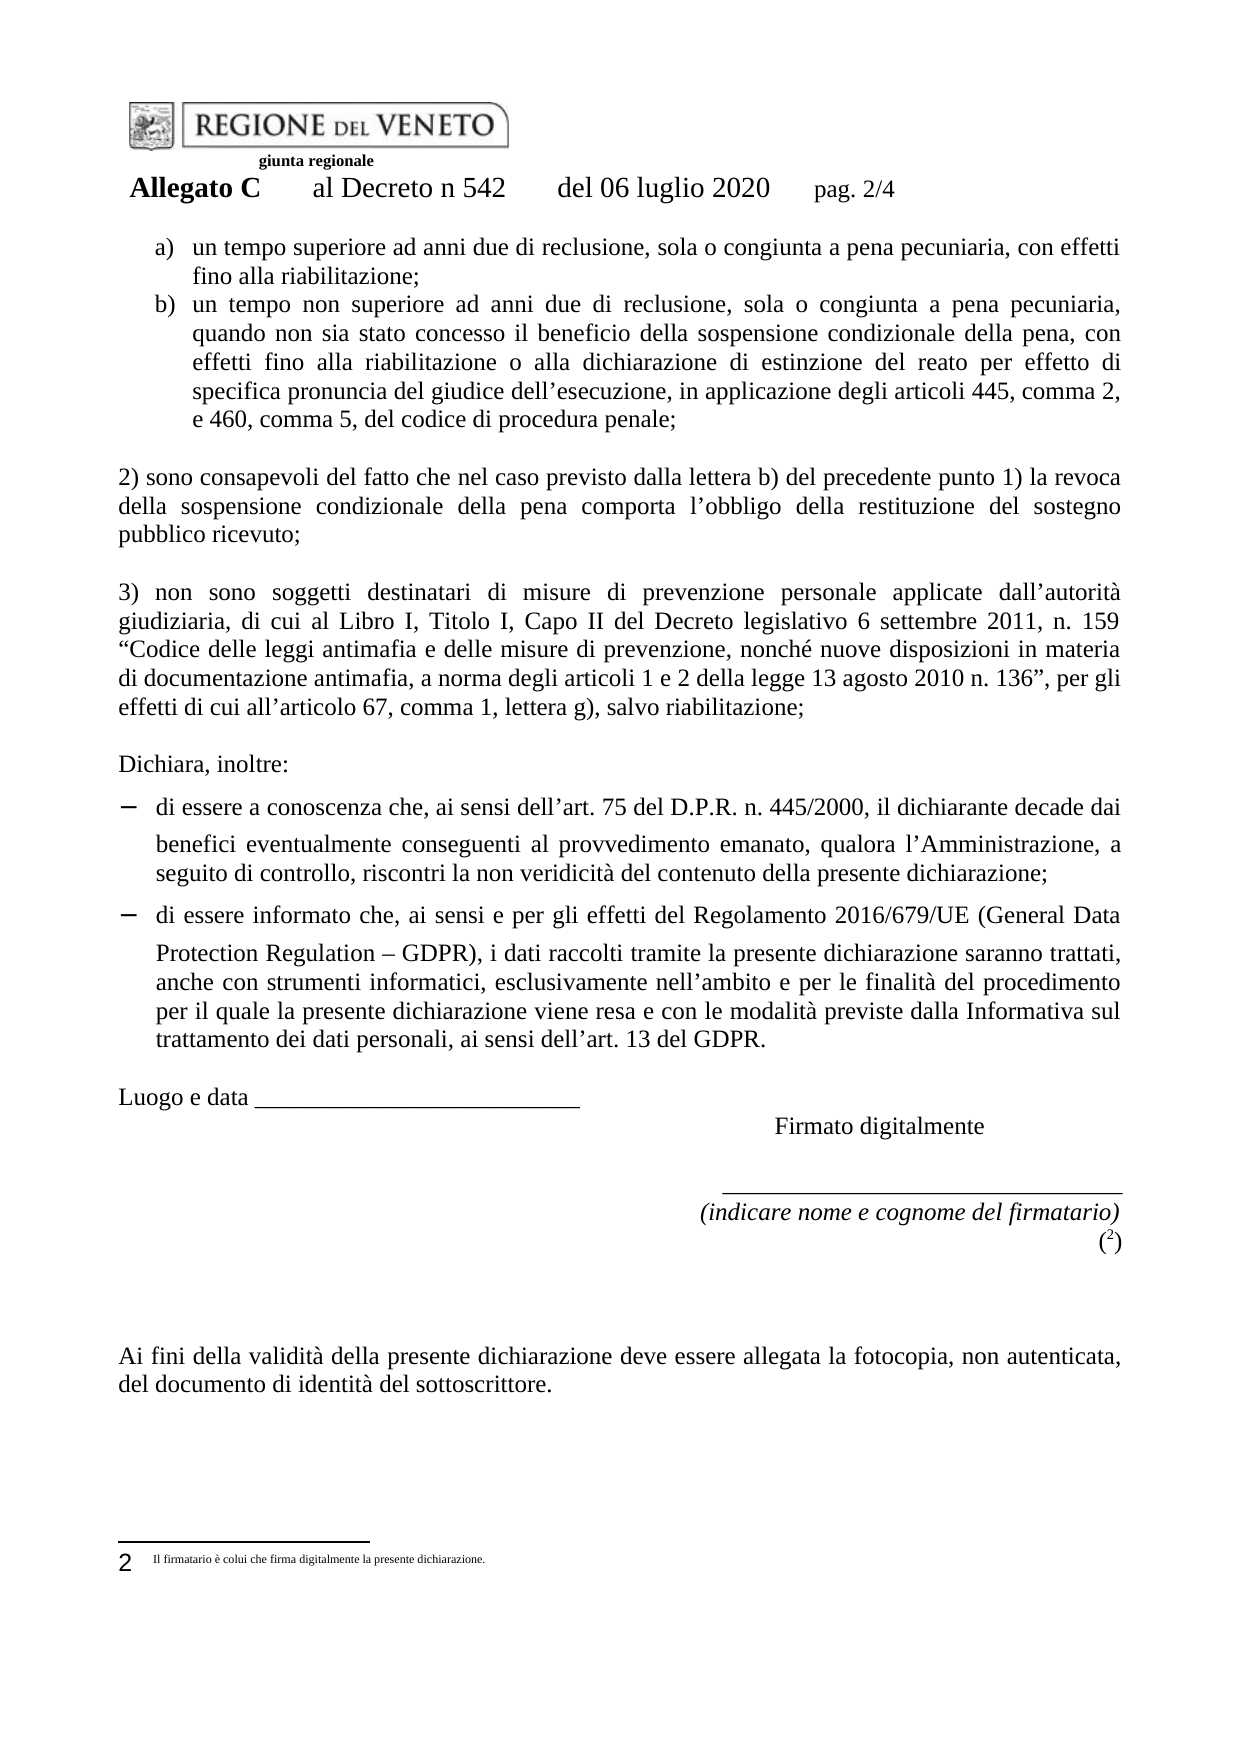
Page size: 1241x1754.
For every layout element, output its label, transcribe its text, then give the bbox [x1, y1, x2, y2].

picture [129, 102, 509, 151]
text (indicare nome e cognome del firmatario) () [118, 1197, 1122, 1254]
text 2) sono consapevoli del fatto che nel caso previsto dalla lettera b) del precedente punto 1) la revoca della sospensione condizionale della pena comporta l’obbligo della restituzione del sostegno pubblico ricevuto; [118, 462, 1122, 548]
text Firmato digitalmente [118, 1111, 1122, 1139]
text ________________________________ [118, 1168, 1122, 1197]
text Dichiara, inoltre: [118, 749, 1122, 778]
text 3) non sono soggetti destinatari di misure di prevenzione personale applicate dall’autorità giudiziaria, di cui al Libro I, Titolo I, Capo II del Decreto legislativo 6 settembre 2011, n. 159 “Codice delle leggi antimafia e delle misure di prevenzione, nonché nuove disposizioni in materia di documentazione antimafia, a norma degli articoli 1 e 2 della legge 13 agosto 2010 n. 136”, per gli effetti di cui all’articolo 67, comma 1, lettera g), salvo riabilitazione; [118, 577, 1122, 721]
text Ai fini della validità della presente dichiarazione deve essere allegata la fotocopia, non autenticata, del documento di identità del sottoscrittore. [118, 1341, 1122, 1398]
list di essere informato che, ai sensi e per gli effetti del Regolamento 2016/679/UE (General Data Protection Regulation – GDPR), i dati raccolti tramite la presente dichiarazione saranno trattati, anche con strumenti informatici, esclusivamente nell’ambito e per le finalità del procedimento per il quale la presente dichiarazione viene resa e con le modalità previste dalla Informativa sul trattamento dei dati personali, ai sensi dell’art. 13 del GDPR. [118, 887, 1122, 1053]
list un tempo superiore ad anni due di reclusione, sola o congiunta a pena pecuniaria, con effetti fino alla riabilitazione; [154, 232, 1122, 289]
text Luogo e data __________________________ [118, 1082, 1122, 1111]
list di essere a conoscenza che, ai sensi dell’art. 75 del D.P.R. n. 445/2000, il dichiarante decade dai benefici eventualmente conseguenti al provvedimento emanato, qualora l’Amministrazione, a seguito di controllo, riscontri la non veridicità del contenuto della presente dichiarazione; [118, 778, 1122, 887]
list un tempo non superiore ad anni due di reclusione, sola o congiunta a pena pecuniaria, quando non sia stato concesso il beneficio della sospensione condizionale della pena, con effetti fino alla riabilitazione o alla dichiarazione di estinzione del reato per effetto di specifica pronuncia del giudice dell’esecuzione, in applicazione degli articoli 445, comma 2, e 460, comma 5, del codice di procedura penale; [154, 289, 1122, 433]
